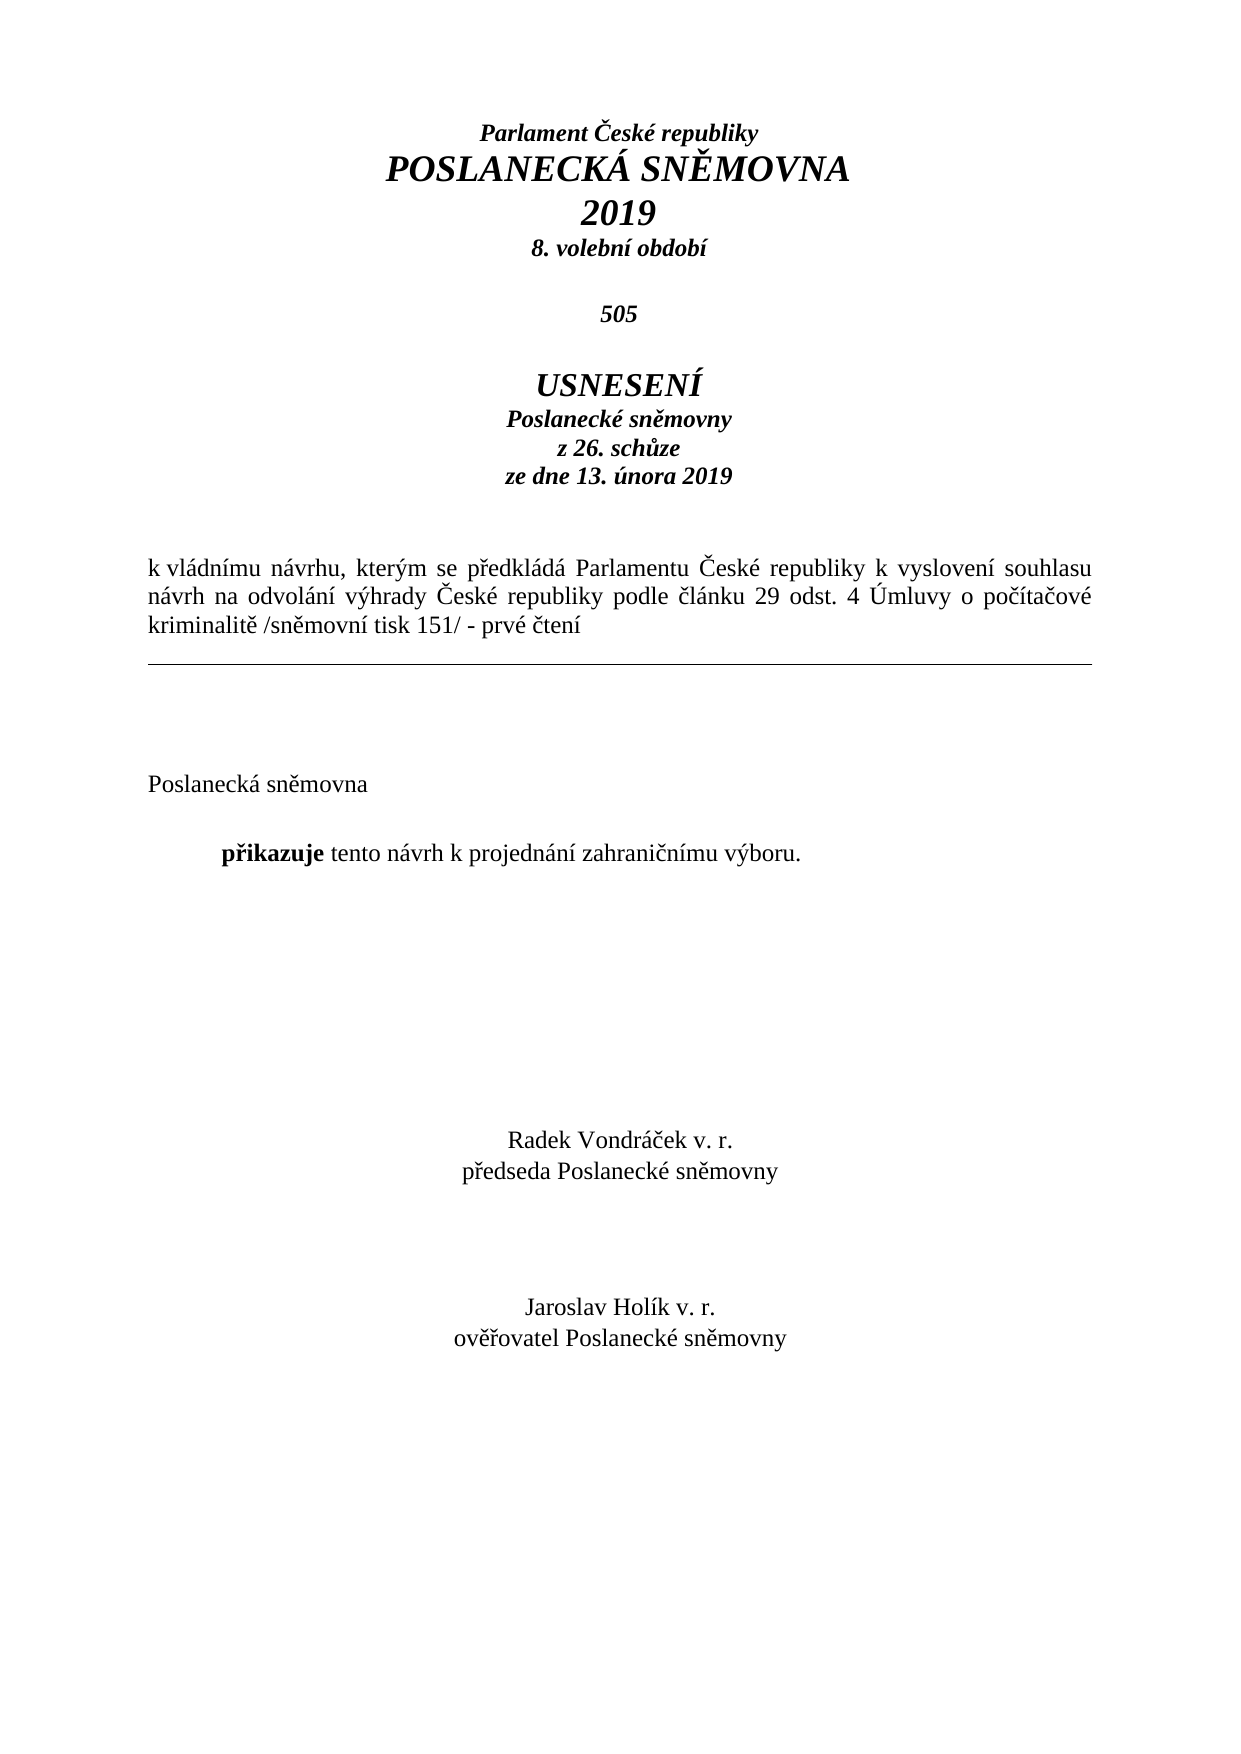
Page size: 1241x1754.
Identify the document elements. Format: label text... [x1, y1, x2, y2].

text k vládnímu návrhu, kterým se předkládá Parlamentu České republiky k vyslovení souhlasu návrh na odvolání výhrady České republiky podle článku 29 odst. 4 Úmluvy o počítačové kriminalitě /sněmovní tisk 151/ - prvé čtení [148, 553, 1092, 664]
text POSLANECKÁ SNĚMOVNA [148, 147, 1092, 190]
text Poslanecká sněmovna [148, 769, 1092, 798]
text 8. volební období [148, 233, 1092, 262]
text 505 [148, 299, 1092, 328]
text USNESENÍ [148, 366, 1092, 404]
list přikazuje tento návrh k projednání zahraničnímu výboru. [148, 838, 1092, 866]
text předseda Poslanecké sněmovny [148, 1156, 1092, 1185]
text ověřovatel Poslanecké sněmovny [148, 1323, 1092, 1351]
text Parlament České republiky [148, 118, 1092, 147]
text ze dne 13. února 2019 [148, 461, 1092, 490]
text Jaroslav Holík v. r. [148, 1292, 1092, 1320]
text Poslanecké sněmovny [148, 404, 1092, 433]
text Radek Vondráček v. r. [148, 1125, 1092, 1154]
text 2019 [148, 190, 1092, 233]
text z 26. schůze [148, 433, 1092, 461]
